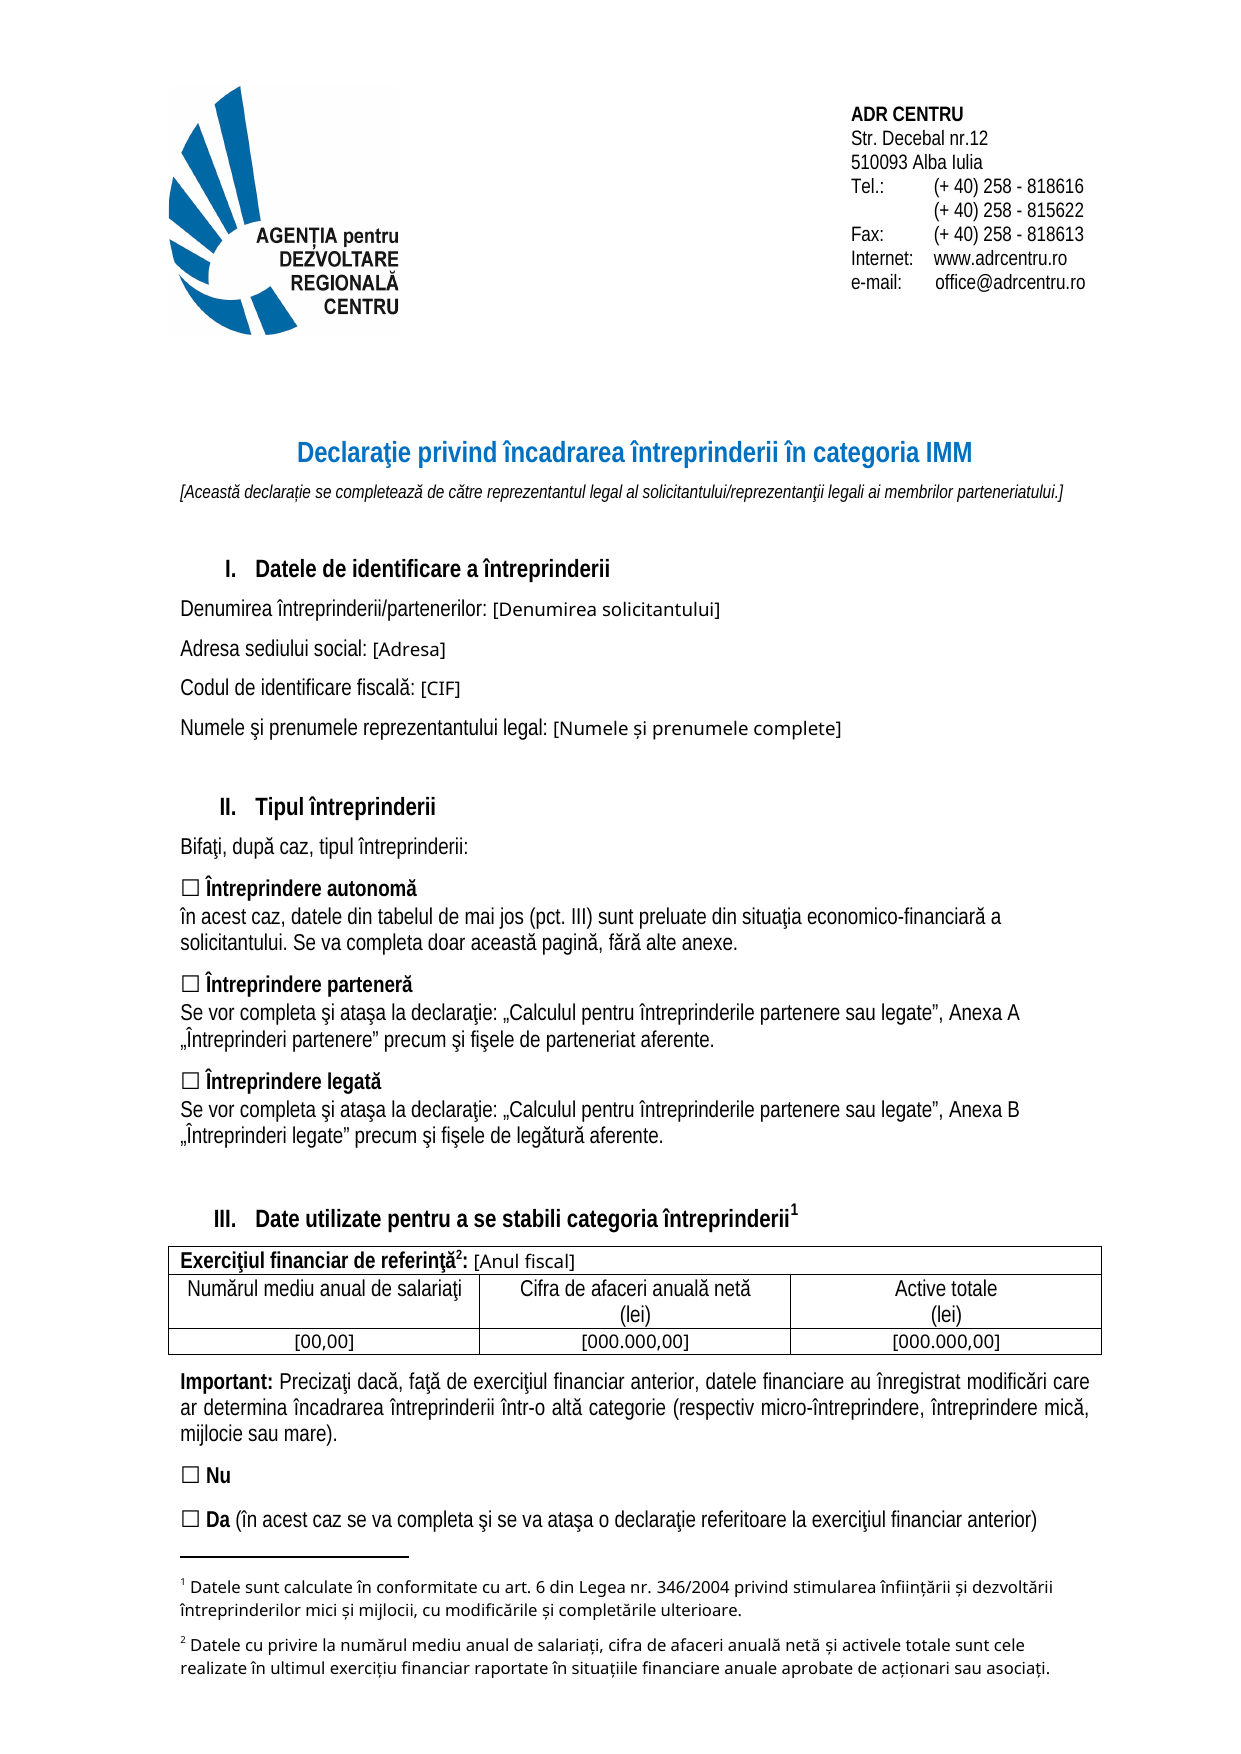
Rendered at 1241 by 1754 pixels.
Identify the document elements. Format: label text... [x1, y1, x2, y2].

text Nu [180, 1459, 1090, 1490]
list Datele de identificare a întreprinderii [236, 554, 1090, 583]
list Date utilizate pentru a se stabili categoria întreprinderii [236, 1200, 1090, 1233]
text Bifaţi, după caz, tipul întreprinderii: [180, 833, 1090, 859]
subtitle Declaraţie privind încadrarea întreprinderii în categoria IMM [180, 435, 1090, 469]
table_cell Active totale (lei) [791, 1275, 1101, 1327]
text Important: Precizaţi dacă, faţă de exerciţiul financiar anterior, datele financiare au înregistrat modificări care ar determina încadrarea întreprinderii într-o altă categorie (respectiv micro-întreprindere, întreprindere mică, mijlocie sau mare). [180, 1368, 1090, 1447]
text Codul de identificare fiscală: [180, 674, 1090, 701]
table_cell [791, 1329, 1101, 1354]
table_cell [480, 1329, 790, 1354]
text Întreprindere parteneră Se vor completa şi ataşa la declaraţie: „Calculul pentru întreprinderile partenere sau legate”, Anexa A „Întreprinderi partenere” precum şi fişele de parteneriat aferente. [180, 968, 1090, 1052]
text Da (în acest caz se va completa şi se va ataşa o declaraţie referitoare la exerciţiul financiar anterior) [180, 1503, 1090, 1534]
text Denumirea întreprinderii/partenerilor: [180, 595, 1090, 622]
list Tipul întreprinderii [236, 792, 1090, 820]
text Întreprindere legată Se vor completa şi ataşa la declaraţie: „Calculul pentru întreprinderile partenere sau legate”, Anexa B „Întreprinderi legate” precum şi fişele de legătură aferente. [180, 1064, 1090, 1148]
table_header Exerciţiul financiar de referinţă: [169, 1247, 1101, 1274]
picture [168, 86, 399, 335]
table_cell Numărul mediu anual de salariaţi [169, 1275, 479, 1327]
table_cell Cifra de afaceri anuală netă (lei) [480, 1275, 790, 1327]
text Adresa sediului social: [180, 635, 1090, 662]
text Întreprindere autonomă în acest caz, datele din tabelul de mai jos (pct. III) sunt preluate din situaţia economico-financiară a solicitantului. Se va completa doar această pagină, fără alte anexe. [180, 872, 1090, 956]
text Numele şi prenumele reprezentantului legal: [180, 713, 1090, 740]
table_cell [169, 1329, 479, 1354]
text [Această declarație se completează de către reprezentantul legal al solicitantului/reprezentanţii legali ai membrilor parteneriatului.] [180, 481, 1090, 503]
